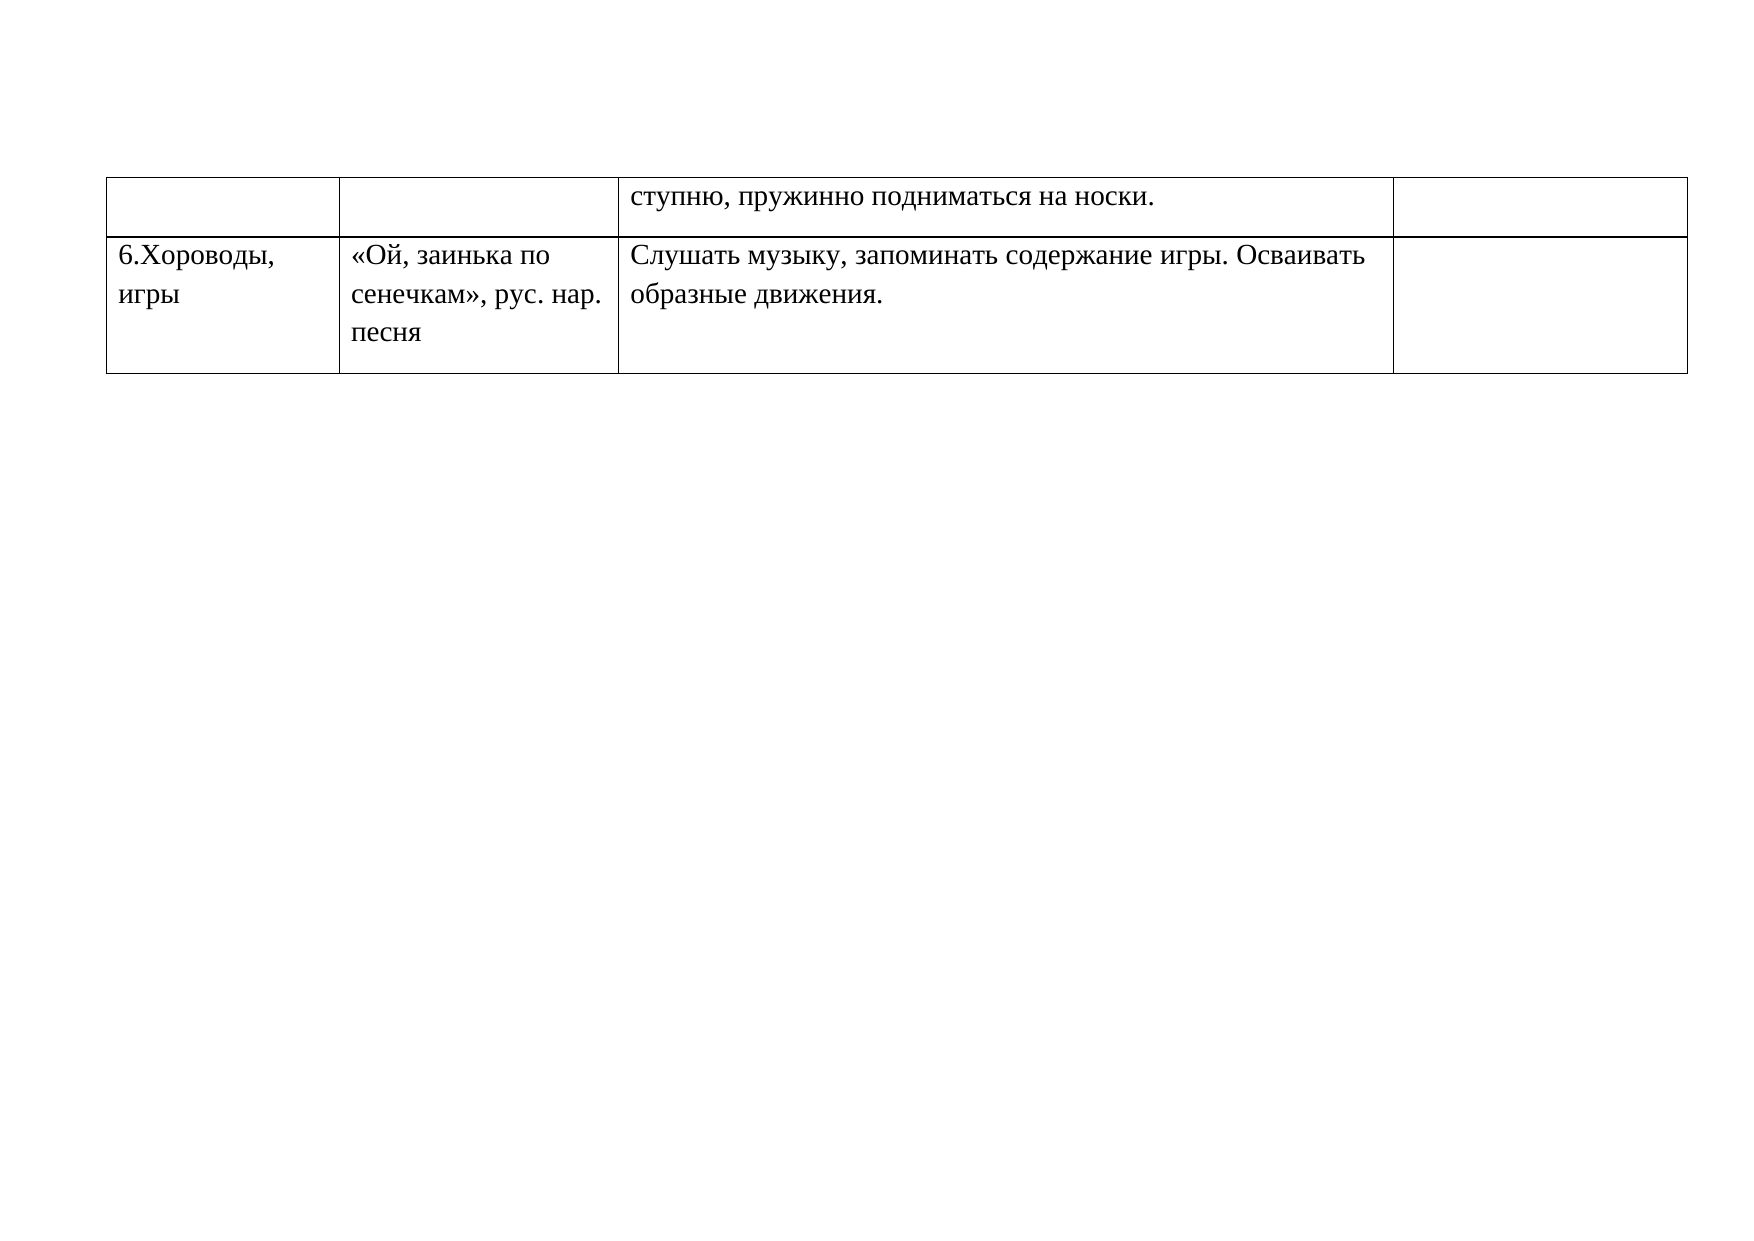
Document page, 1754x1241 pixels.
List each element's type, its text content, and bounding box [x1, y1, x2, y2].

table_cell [619, 178, 1393, 236]
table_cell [340, 178, 618, 236]
table_cell 6.Хороводы, игры [107, 238, 339, 373]
table_cell Слушать музыку, запоминать содержание игры. Осваивать образные движения. [619, 238, 1393, 373]
table_cell [1394, 238, 1687, 373]
table_cell «Ой, заинька по сенечкам», рус. нар. песня [340, 238, 618, 373]
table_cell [107, 178, 339, 236]
